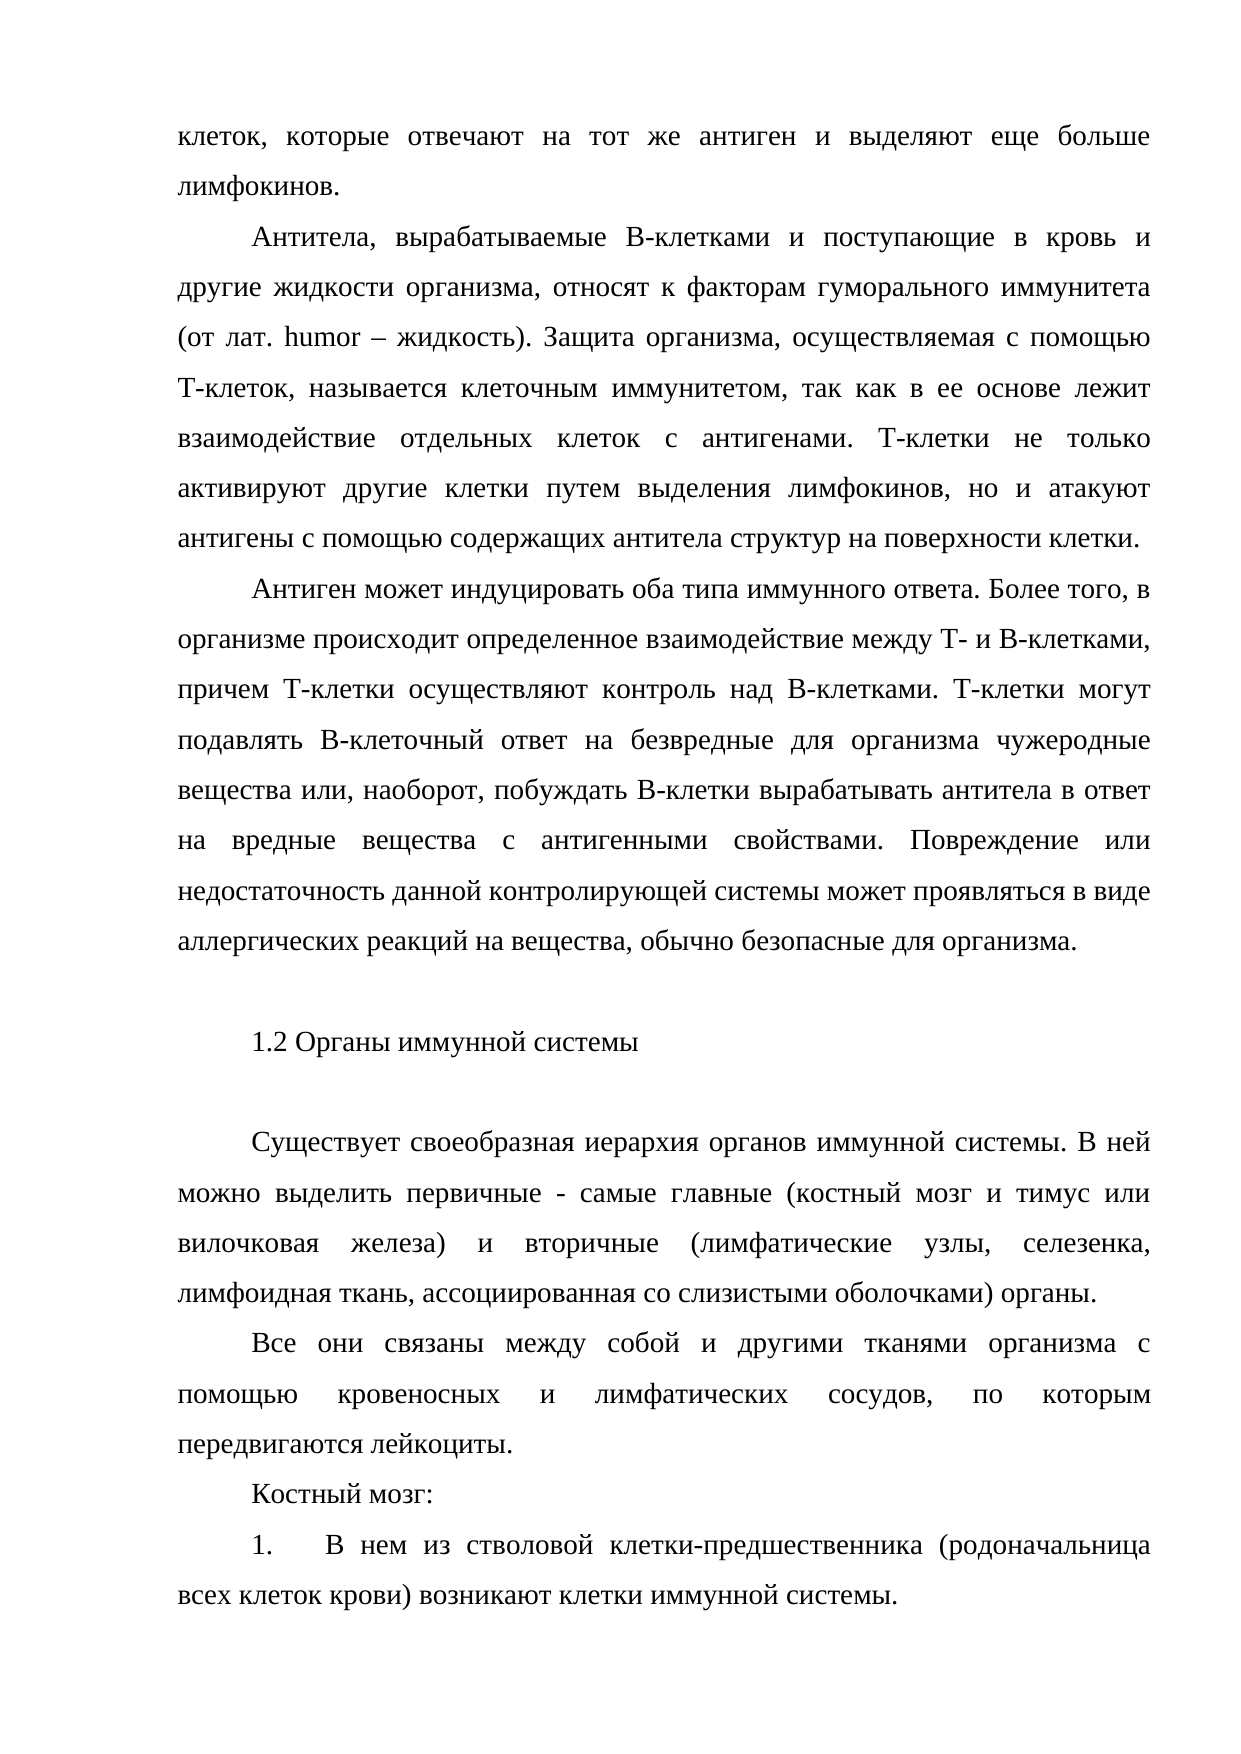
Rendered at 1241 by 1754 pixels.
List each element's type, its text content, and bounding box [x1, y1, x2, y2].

text Антиген может индуцировать оба типа иммунного ответа. Более того, в организме происходит определенное взаимодействие между Т- и В-клетками, причем Т-клетки осуществляют контроль над В-клетками. Т-клетки могут подавлять B-клеточный ответ на безвредные для организма чужеродные вещества или, наоборот, побуждать В-клетки вырабатывать антитела в ответ на вредные вещества с антигенными свойствами. Повреждение или недостаточность данной контролирующей системы может проявляться в виде аллергических реакций на вещества, обычно безопасные для организма. [177, 571, 1152, 957]
text Костный мозг: [177, 1477, 1152, 1510]
list В нем из стволовой клетки-предшественника (родоначальница всех клеток крови) возникают клетки иммунной системы. [177, 1527, 1152, 1611]
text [177, 118, 1152, 202]
text Существует своеобразная иерархия органов иммунной системы. В ней можно выделить первичные - самые главные (костный мозг и тимус или вилочковая железа) и вторичные (лимфатические узлы, селезенка, лимфоидная ткань, ассоциированная со слизистыми оболочками) органы. [177, 1124, 1152, 1309]
text Антитела, вырабатываемые В-клетками и поступающие в кровь и другие жидкости организма, относят к факторам гуморального иммунитета (от лат. humor – жидкость). Защита организма, осуществляемая с помощью Т-клеток, называется клеточным иммунитетом, так как в ее основе лежит взаимодействие отдельных клеток с антигенами. Т-клетки не только активируют другие клетки путем выделения лимфокинов, но и атакуют антигены с помощью содержащих антитела структур на поверхности клетки. [177, 219, 1152, 554]
text 1.2 Органы иммунной системы [177, 1024, 1152, 1057]
text Все они связаны между собой и другими тканями организма с помощью кровеносных и лимфатических сосудов, по которым передвигаются лейкоциты. [177, 1326, 1152, 1460]
